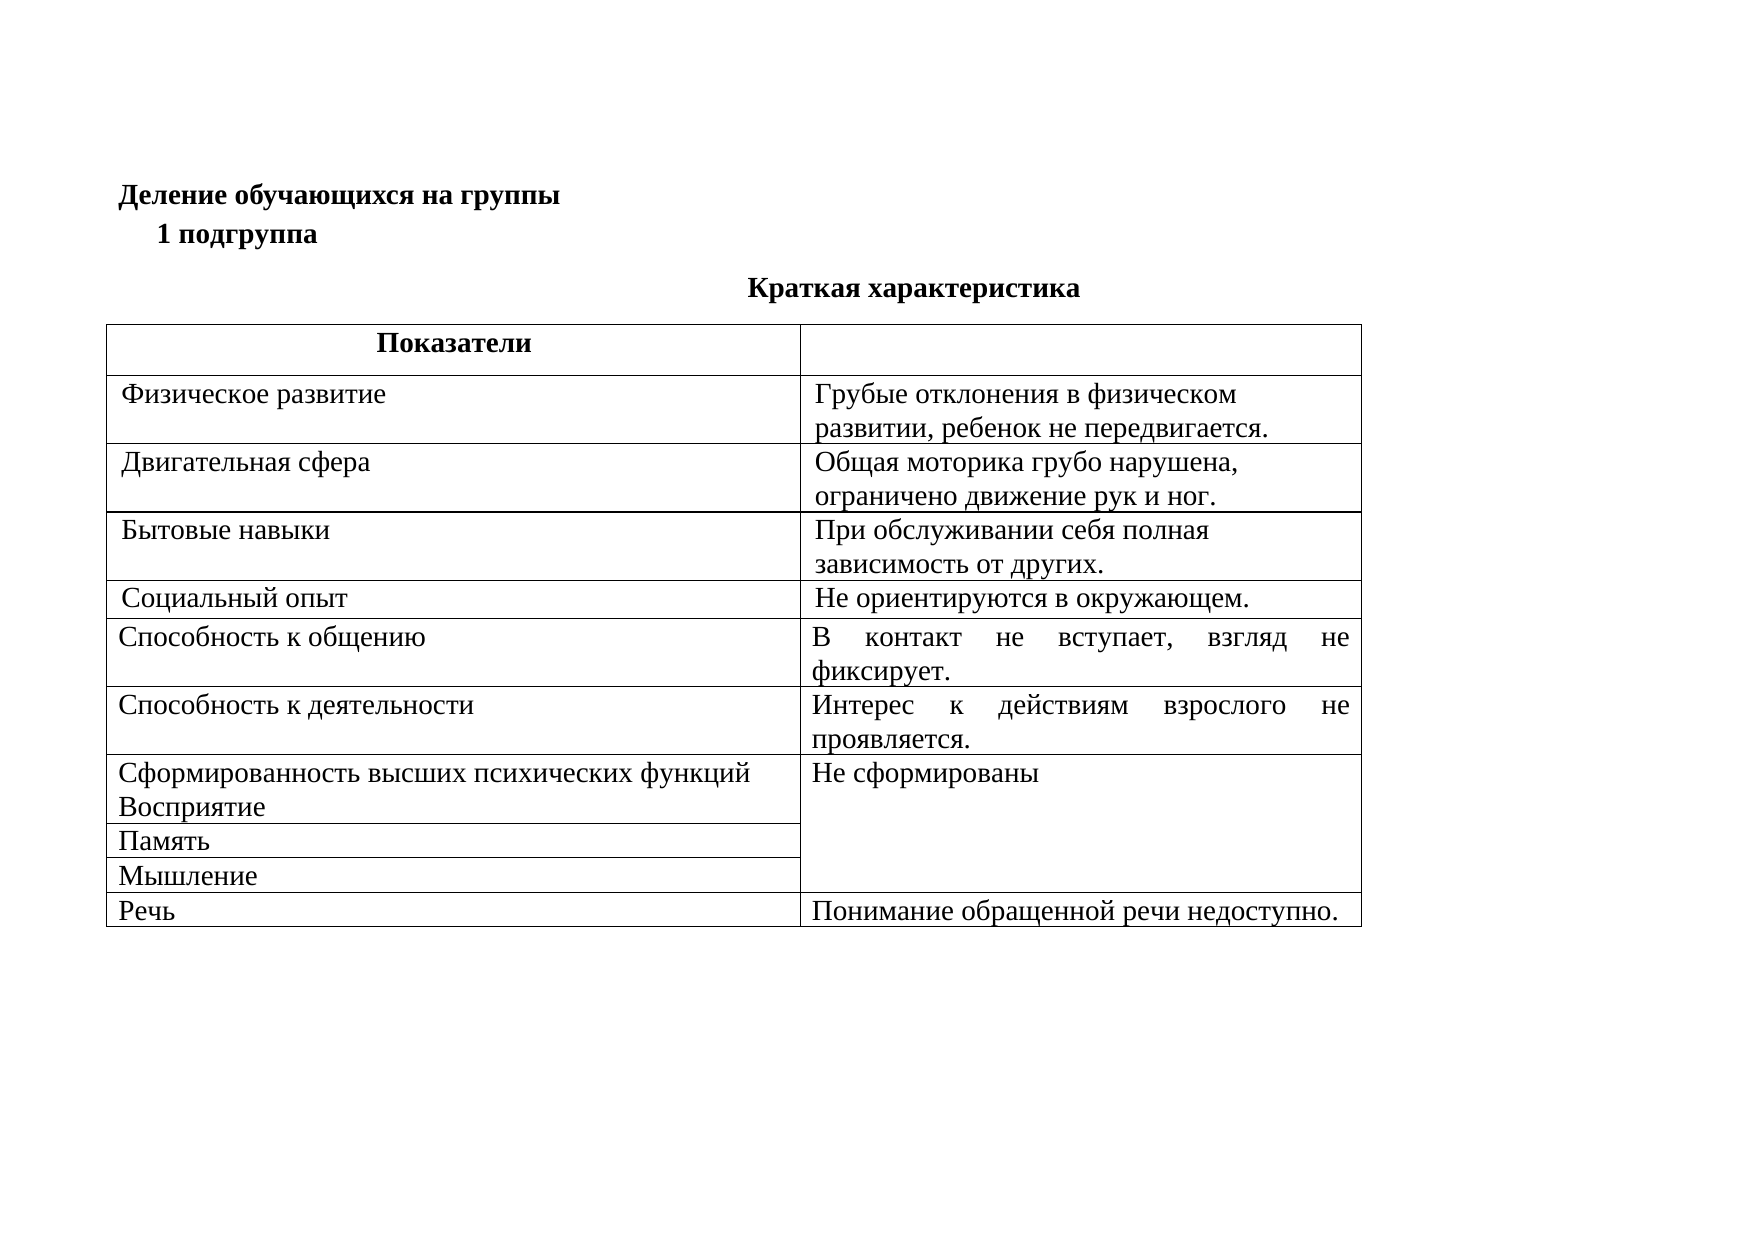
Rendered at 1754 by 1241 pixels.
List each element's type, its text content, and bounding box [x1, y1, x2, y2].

table_cell Речь [107, 893, 800, 926]
table_cell Память [107, 824, 800, 857]
table_cell В контакт не вступает, взгляд не фиксирует. [801, 619, 1361, 686]
table_header [801, 325, 1361, 375]
table_cell Грубые отклонения в физическом развитии, ребенок не передвигается. [801, 376, 1361, 443]
table_cell Способность к деятельности [107, 687, 800, 754]
table_cell Не сформированы [801, 755, 1361, 892]
table_cell Двигательная сфера [107, 444, 800, 511]
text Краткая характеристика [118, 270, 1636, 304]
table_cell Понимание обращенной речи недоступно. [801, 893, 1361, 926]
text 1 подгруппа [123, 216, 1636, 249]
text Деление обучающихся на группы [118, 177, 1636, 211]
table_cell Мышление [107, 858, 800, 892]
table_cell Сформированность высших психических функций Восприятие [107, 755, 800, 822]
table_header Показатели [107, 325, 800, 375]
table_cell Общая моторика грубо нарушена, ограничено движение рук и ног. [801, 444, 1361, 511]
table_cell Интерес к действиям взрослого не проявляется. [801, 687, 1361, 754]
table_cell Физическое развитие [107, 376, 800, 443]
table_cell При обслуживании себя полная зависимость от других. [801, 513, 1361, 579]
table_cell Не ориентируются в окружающем. [801, 581, 1361, 618]
table_cell Бытовые навыки [107, 513, 800, 579]
table_cell Способность к общению [107, 619, 800, 686]
table_cell Социальный опыт [107, 581, 800, 618]
